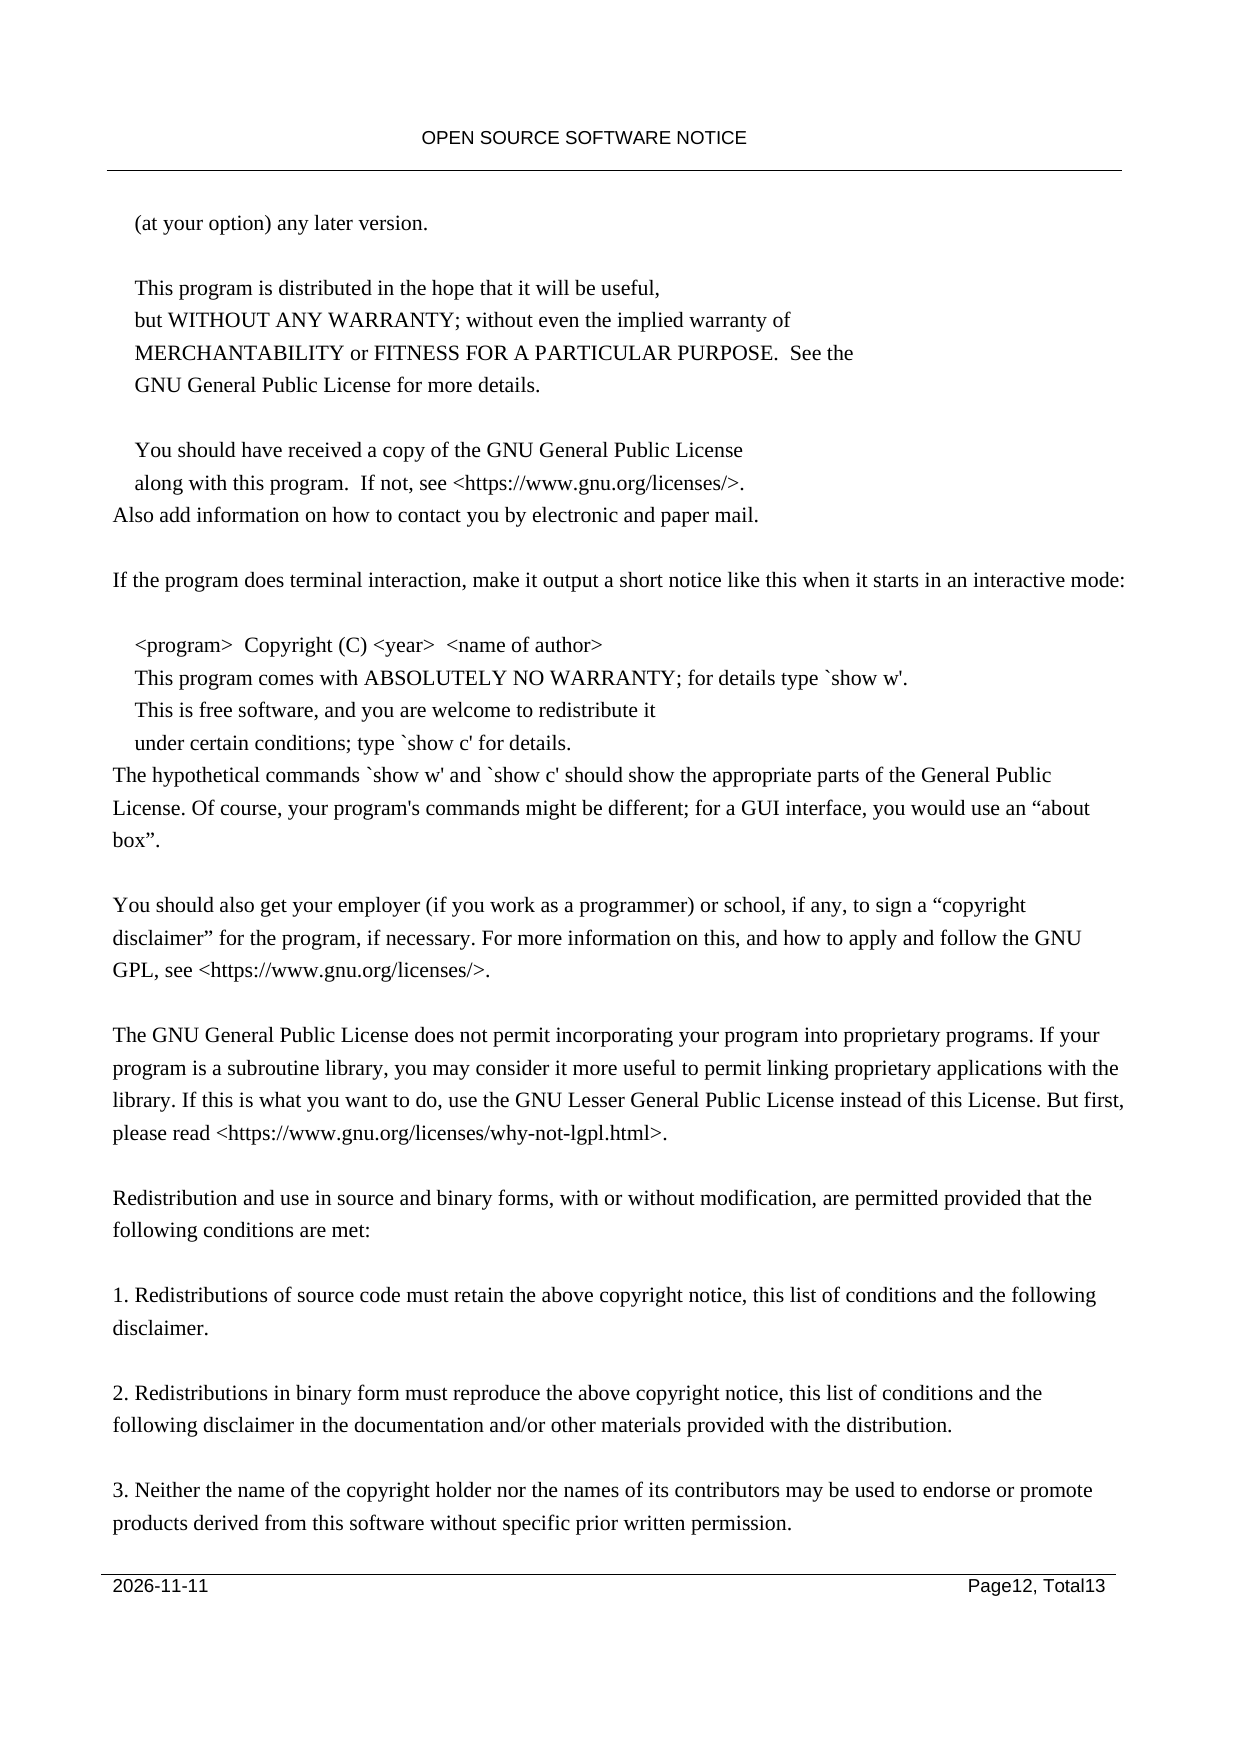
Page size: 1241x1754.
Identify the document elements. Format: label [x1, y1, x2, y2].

text [112, 206, 1128, 1539]
